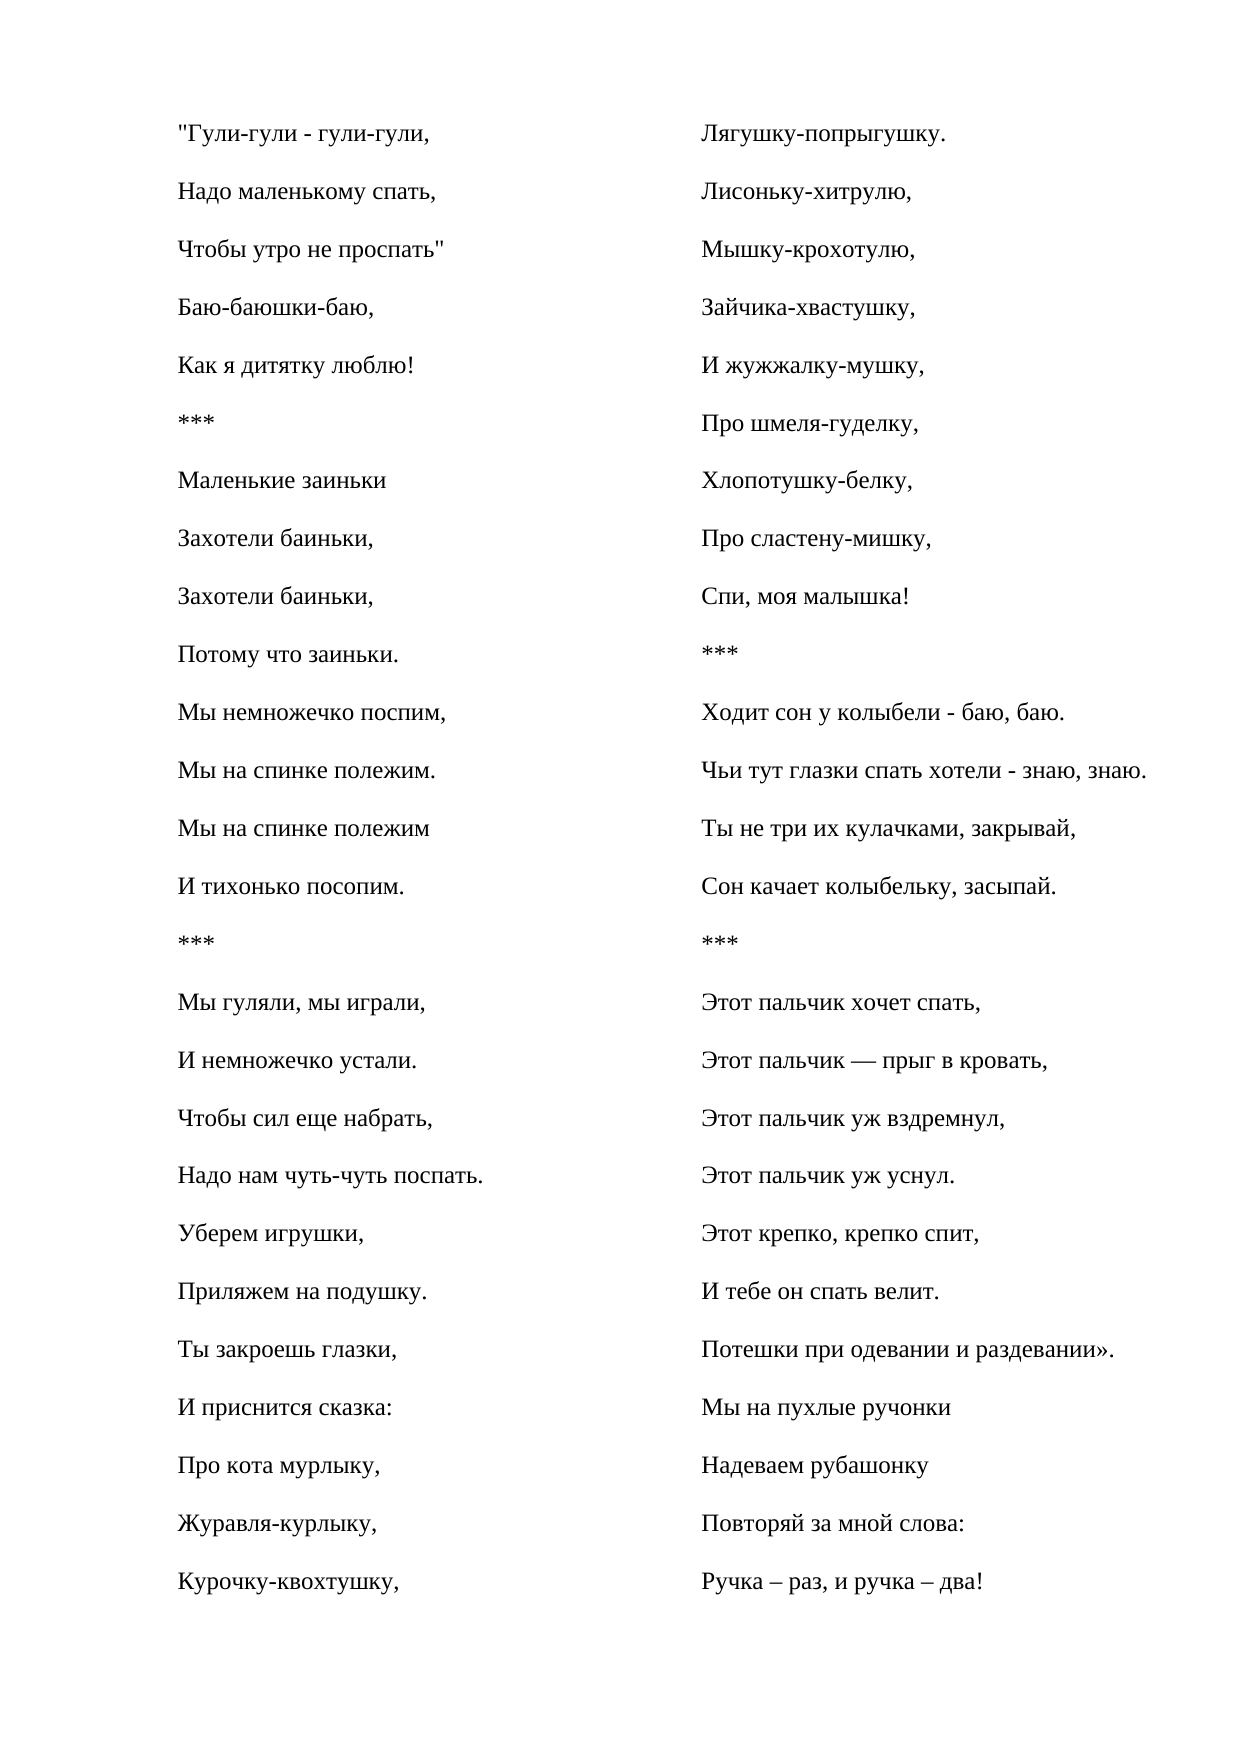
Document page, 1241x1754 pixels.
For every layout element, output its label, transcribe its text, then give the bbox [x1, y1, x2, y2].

text Приляжем на подушку. [177, 1276, 627, 1305]
text Ты закроешь глазки, [177, 1334, 627, 1363]
text *** [177, 408, 627, 436]
text Мы на спинке полежим. [177, 755, 627, 784]
text Мы на пухлые ручонки [701, 1392, 1152, 1421]
text Этот пальчик — прыг в кровать, [701, 1045, 1152, 1073]
text Чтобы сил еще набрать, [177, 1103, 627, 1131]
text Уберем игрушки, [177, 1218, 627, 1247]
text Этот пальчик уж вздремнул, [701, 1103, 1152, 1131]
text Как я дитятку люблю! [177, 350, 627, 378]
text И приснится сказка: [177, 1392, 627, 1421]
text Этот пальчик хочет спать, [701, 987, 1152, 1016]
text И жужжалку-мушку, [701, 350, 1152, 378]
text Курочку-квохтушку, [177, 1566, 627, 1595]
text Потому что заиньки. [177, 639, 627, 668]
text Про шмеля-гуделку, [701, 408, 1152, 436]
text Надо нам чуть-чуть поспать. [177, 1161, 627, 1189]
text "Гули-гули - гули-гули, [177, 118, 627, 147]
text *** [701, 929, 1152, 958]
text Сон качает колыбельку, засыпай. [701, 871, 1152, 900]
text Баю-баюшки-баю, [177, 292, 627, 321]
text *** [177, 929, 627, 958]
text Ручка – раз, и ручка – два! [701, 1566, 1152, 1595]
text Надеваем рубашонку [701, 1450, 1152, 1479]
text Потешки при одевании и раздевании». [701, 1334, 1152, 1363]
text Лягушку-попрыгушку. [701, 118, 1152, 147]
text Захотели баиньки, [177, 581, 627, 610]
text Ходит сон у колыбели - баю, баю. [701, 697, 1152, 726]
text И тихонько посопим. [177, 871, 627, 900]
text Надо маленькому спать, [177, 176, 627, 205]
text Повторяй за мной слова: [701, 1508, 1152, 1537]
text Этот крепко, крепко спит, [701, 1218, 1152, 1247]
text Зайчика-хвастушку, [701, 292, 1152, 321]
text Хлопотушку-белку, [701, 466, 1152, 494]
text Маленькие заиньки [177, 466, 627, 494]
text Чьи тут глазки спать хотели - знаю, знаю. [701, 755, 1152, 784]
text Про кота мурлыку, [177, 1450, 627, 1479]
text Мы немножечко поспим, [177, 697, 627, 726]
text Мы гуляли, мы играли, [177, 987, 627, 1016]
text Лисоньку-хитрулю, [701, 176, 1152, 205]
text Про сластену-мишку, [701, 523, 1152, 552]
text Спи, моя малышка! [701, 581, 1152, 610]
text *** [701, 639, 1152, 668]
text И немножечко устали. [177, 1045, 627, 1073]
text Этот пальчик уж уснул. [701, 1161, 1152, 1189]
text Чтобы утро не проспать" [177, 234, 627, 263]
text И тебе он спать велит. [701, 1276, 1152, 1305]
text Журавля-курлыку, [177, 1508, 627, 1537]
text Мы на спинке полежим [177, 813, 627, 842]
text Захотели баиньки, [177, 523, 627, 552]
text Мышку-крохотулю, [701, 234, 1152, 263]
text Ты не три их кулачками, закрывай, [701, 813, 1152, 842]
